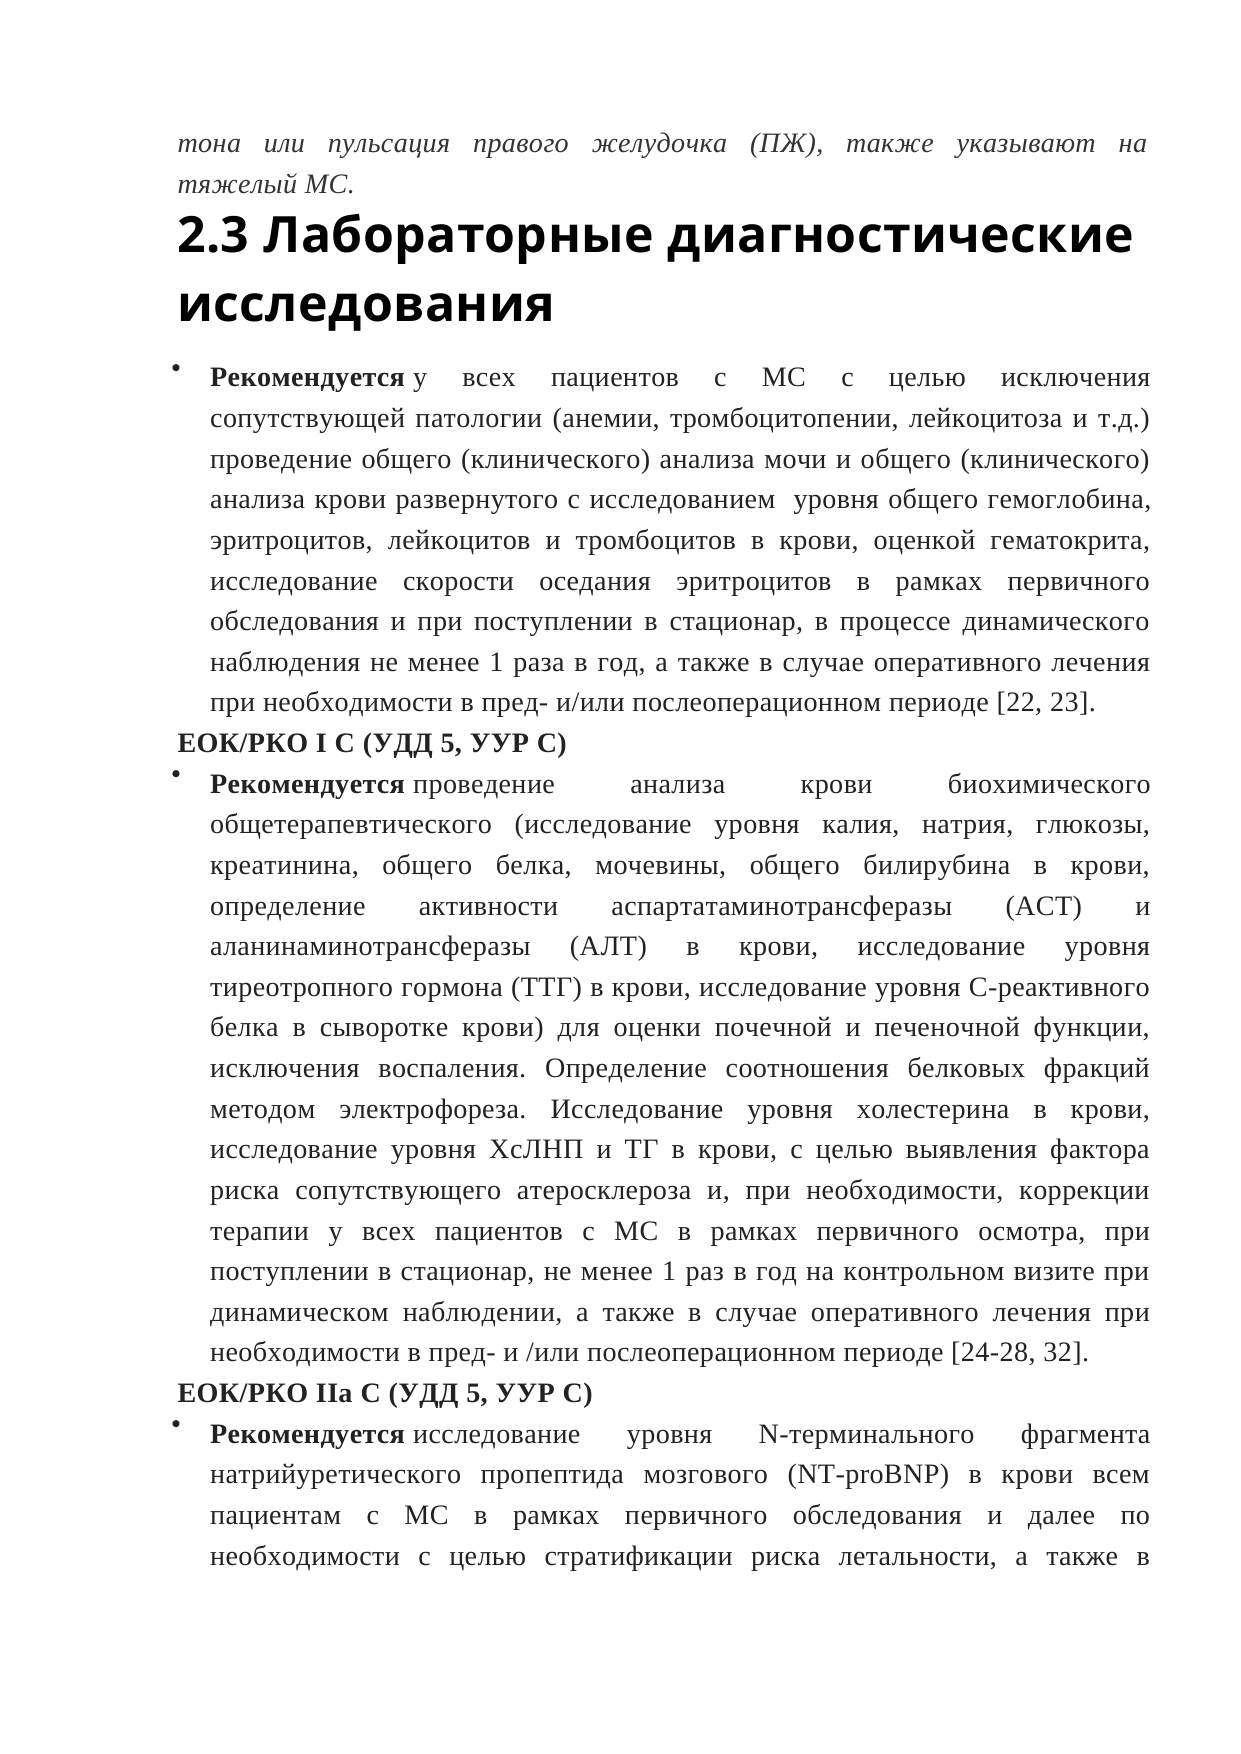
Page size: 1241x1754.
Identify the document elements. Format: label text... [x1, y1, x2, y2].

text 2.3 Лабораторные диагностические исследования [177, 199, 1152, 336]
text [177, 118, 1152, 199]
text ЕОК/РКО I С (УДД 5, УУР С) [177, 718, 1152, 758]
text ЕОК/РКО IIa C (УДД 5, УУР С) [177, 1368, 1152, 1408]
list Рекомендуется у всех пациентов с МС c целью исключения сопутствующей патологии (анемии, тромбоцитопении, лейкоцитоза и т.д.) проведение общего (клинического) анализа мочи и общего (клинического) анализа крови развернутого с исследованием уровня общего гемоглобина, эритроцитов, лейкоцитов и тромбоцитов в крови, оценкой гематокрита, исследование скорости оседания эритроцитов в рамках первичного обследования и при поступлении в стационар, в процессе динамического наблюдения не менее 1 раза в год, а также в случае оперативного лечения при необходимости в пред- и/или послеоперационном периоде [22, 23]. [172, 352, 1152, 718]
list Рекомендуется проведение анализа крови биохимического общетерапевтического (исследование уровня калия, натрия, глюкозы, креатинина, общего белка, мочевины, общего билирубина в крови, определение активности аспартатаминотрансферазы (АСТ) и аланинаминотрансферазы (АЛТ) в крови, исследование уровня тиреотропного гормона (ТТГ) в крови, исследование уровня С-реактивного белка в сыворотке крови) для оценки почечной и печеночной функции, исключения воспаления. Определение соотношения белковых фракций методом электрофореза. Исследование уровня холестерина в крови, исследование уровня ХсЛНП и ТГ в крови, с целью выявления фактора риска сопутствующего атеросклероза и, при необходимости, коррекции терапии у всех пациентов с МС в рамках первичного осмотра, при поступлении в стационар, не менее 1 раз в год на контрольном визите при динамическом наблюдении, а также в случае оперативного лечения при необходимости в пред- и /или послеоперационном периоде [24-28, 32]. [172, 758, 1152, 1368]
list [172, 1408, 1152, 1571]
